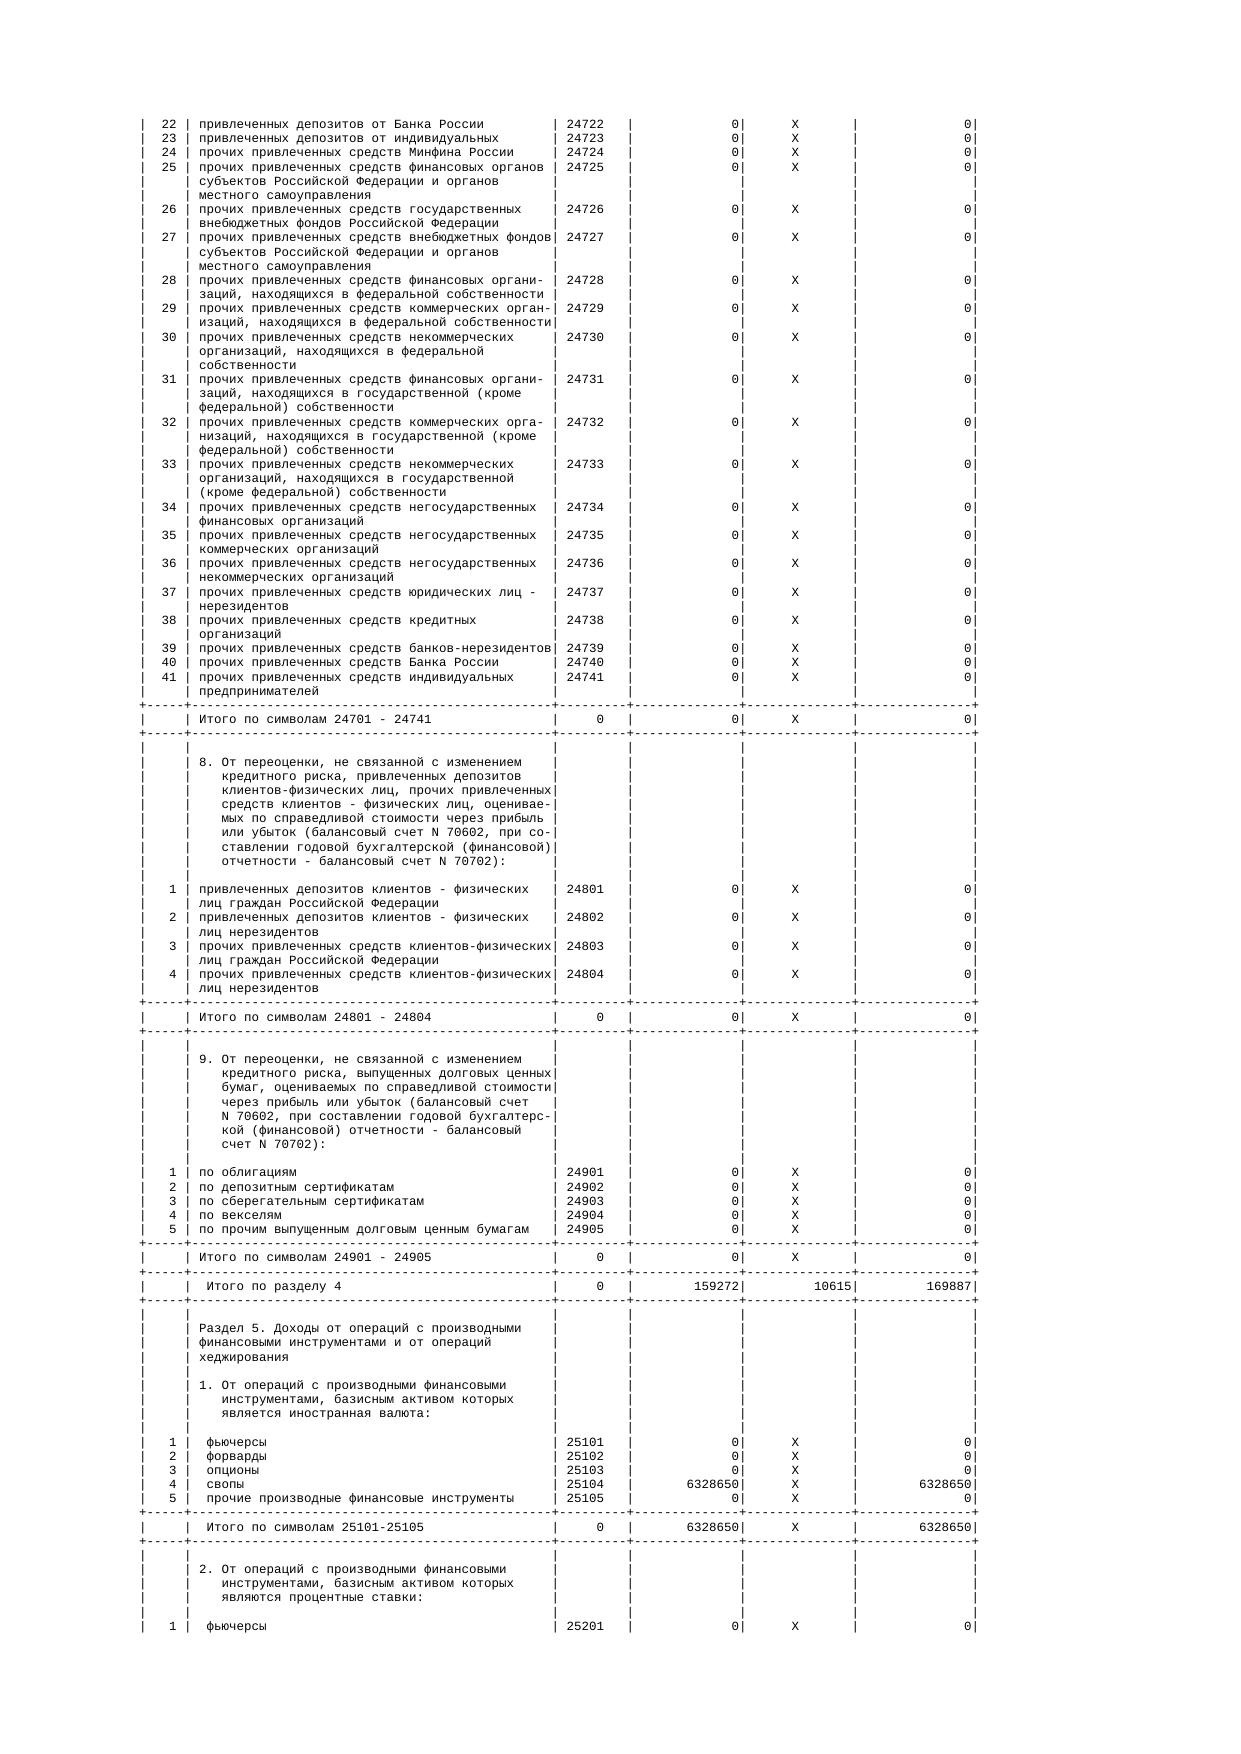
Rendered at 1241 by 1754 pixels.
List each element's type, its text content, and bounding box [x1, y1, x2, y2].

text | 33 | прочих привлеченных средств некоммерческих | 24733 | 0| Х | 0| [139, 458, 1101, 472]
text | 25 | прочих привлеченных средств финансовых органов | 24725 | 0| Х | 0| [139, 161, 1101, 175]
text +-----+------------------------------------------------+---------+--------------+--------------+---------------+ [139, 1506, 1101, 1521]
text | 1 | фьючерсы | 25201 | 0| Х | 0| [139, 1620, 1101, 1634]
text | 24 | прочих привлеченных средств Минфина России | 24724 | 0| Х | 0| [139, 146, 1101, 161]
text | | лиц граждан Российской Федерации | | | | | [139, 897, 1101, 911]
text +-----+------------------------------------------------+---------+--------------+--------------+---------------+ [139, 727, 1101, 741]
text | 36 | прочих привлеченных средств негосударственных | 24736 | 0| Х | 0| [139, 557, 1101, 571]
text | 39 | прочих привлеченных средств банков-нерезидентов| 24739 | 0| Х | 0| [139, 642, 1101, 656]
text | 5 | по прочим выпущенным долговым ценным бумагам | 24905 | 0| Х | 0| [139, 1223, 1101, 1237]
text | | кредитного риска, выпущенных долговых ценных| | | | | [139, 1067, 1101, 1081]
text | | предпринимателей | | | | | [139, 685, 1101, 699]
text | 27 | прочих привлеченных средств внебюджетных фондов| 24727 | 0| Х | 0| [139, 231, 1101, 246]
text | | финансовых организаций | | | | | [139, 515, 1101, 529]
text | 35 | прочих привлеченных средств негосударственных | 24735 | 0| Х | 0| [139, 529, 1101, 543]
text | 41 | прочих привлеченных средств индивидуальных | 24741 | 0| Х | 0| [139, 671, 1101, 685]
text | | местного самоуправления | | | | | [139, 260, 1101, 274]
text | 3 | по сберегательным сертификатам | 24903 | 0| Х | 0| [139, 1195, 1101, 1209]
text | | или убыток (балансовый счет N 70602, при со-| | | | | [139, 826, 1101, 841]
text | 4 | прочих привлеченных средств клиентов-физических| 24804 | 0| Х | 0| [139, 968, 1101, 982]
text | | Раздел 5. Доходы от операций с производными | | | | | [139, 1322, 1101, 1336]
text | 37 | прочих привлеченных средств юридических лиц - | 24737 | 0| Х | 0| [139, 586, 1101, 600]
text | | лиц нерезидентов | | | | | [139, 982, 1101, 996]
text | | | | | | | [139, 1039, 1101, 1053]
text | | 8. От переоценки, не связанной с изменением | | | | | [139, 756, 1101, 770]
text | | 9. От переоценки, не связанной с изменением | | | | | [139, 1053, 1101, 1067]
text | | заций, находящихся в федеральной собственности | | | | | [139, 288, 1101, 302]
text | | некоммерческих организаций | | | | | [139, 571, 1101, 586]
text | | низаций, находящихся в государственной (кроме | | | | | [139, 430, 1101, 444]
text | | | | | | | [139, 1549, 1101, 1563]
text | | организаций, находящихся в федеральной | | | | | [139, 345, 1101, 359]
text | | федеральной) собственности | | | | | [139, 444, 1101, 458]
text | 1 | по облигациям | 24901 | 0| Х | 0| [139, 1166, 1101, 1181]
text | | | | | | | [139, 1308, 1101, 1322]
text | | бумаг, оцениваемых по справедливой стоимости| | | | | [139, 1081, 1101, 1096]
text | 3 | опционы | 25103 | 0| Х | 0| [139, 1464, 1101, 1478]
text | | Итого по символам 24701 - 24741 | 0 | 0| Х | 0| [139, 713, 1101, 727]
text | | через прибыль или убыток (балансовый счет | | | | | [139, 1096, 1101, 1110]
text | | счет N 70702): | | | | | [139, 1138, 1101, 1152]
text | | инструментами, базисным активом которых | | | | | [139, 1577, 1101, 1591]
text | | ставлении годовой бухгалтерской (финансовой)| | | | | [139, 841, 1101, 855]
text | 1 | фьючерсы | 25101 | 0| Х | 0| [139, 1436, 1101, 1450]
text +-----+------------------------------------------------+---------+--------------+--------------+---------------+ [139, 1294, 1101, 1308]
text | | лиц граждан Российской Федерации | | | | | [139, 954, 1101, 968]
text | | организаций | | | | | [139, 628, 1101, 642]
text | | местного самоуправления | | | | | [139, 189, 1101, 203]
text +-----+------------------------------------------------+---------+--------------+--------------+---------------+ [139, 996, 1101, 1011]
text | | кой (финансовой) отчетности - балансовый | | | | | [139, 1124, 1101, 1138]
text | 4 | свопы | 25104 | 6328650| Х | 6328650| [139, 1478, 1101, 1492]
text | | | | | | | [139, 1606, 1101, 1620]
text | | Итого по символам 24801 - 24804 | 0 | 0| X | 0| [139, 1011, 1101, 1025]
text | | | | | | | [139, 1152, 1101, 1166]
text | | | | | | | [139, 1365, 1101, 1379]
text +-----+------------------------------------------------+---------+--------------+--------------+---------------+ [139, 699, 1101, 713]
text | | являются процентные ставки: | | | | | [139, 1591, 1101, 1606]
text | | федеральной) собственности | | | | | [139, 401, 1101, 416]
text | | отчетности - балансовый счет N 70702): | | | | | [139, 855, 1101, 869]
text | | является иностранная валюта: | | | | | [139, 1407, 1101, 1421]
text +-----+------------------------------------------------+---------+--------------+--------------+---------------+ [139, 1266, 1101, 1280]
text | 29 | прочих привлеченных средств коммерческих орган-| 24729 | 0| Х | 0| [139, 302, 1101, 316]
text | | хеджирования | | | | | [139, 1351, 1101, 1365]
text | | мых по справедливой стоимости через прибыль | | | | | [139, 812, 1101, 826]
text | | | | | | | [139, 869, 1101, 883]
text | | 2. От операций с производными финансовыми | | | | | [139, 1563, 1101, 1577]
text | | | | | | | [139, 1421, 1101, 1436]
text | | организаций, находящихся в государственной | | | | | [139, 472, 1101, 486]
text | | собственности | | | | | [139, 359, 1101, 373]
text | 26 | прочих привлеченных средств государственных | 24726 | 0| Х | 0| [139, 203, 1101, 217]
text | 4 | по векселям | 24904 | 0| Х | 0| [139, 1209, 1101, 1223]
text | 23 | привлеченных депозитов от индивидуальных | 24723 | 0| Х | 0| [139, 132, 1101, 146]
text +-----+------------------------------------------------+---------+--------------+--------------+---------------+ [139, 1535, 1101, 1549]
text | 38 | прочих привлеченных средств кредитных | 24738 | 0| Х | 0| [139, 614, 1101, 628]
text | | клиентов-физических лиц, прочих привлеченных| | | | | [139, 784, 1101, 798]
text | | заций, находящихся в государственной (кроме | | | | | [139, 387, 1101, 401]
text | | инструментами, базисным активом которых | | | | | [139, 1393, 1101, 1407]
text | 2 | форварды | 25102 | 0| Х | 0| [139, 1450, 1101, 1464]
text | 3 | прочих привлеченных средств клиентов-физических| 24803 | 0| Х | 0| [139, 940, 1101, 954]
text | | Итого по символам 25101-25105 | 0 | 6328650| Х | 6328650| [139, 1521, 1101, 1535]
text | 5 | прочие производные финансовые инструменты | 25105 | 0| Х | 0| [139, 1492, 1101, 1506]
text +-----+------------------------------------------------+---------+--------------+--------------+---------------+ [139, 1237, 1101, 1251]
text | 1 | привлеченных депозитов клиентов - физических | 24801 | 0| Х | 0| [139, 883, 1101, 897]
text +-----+------------------------------------------------+---------+--------------+--------------+---------------+ [139, 1025, 1101, 1039]
text | | лиц нерезидентов | | | | | [139, 926, 1101, 940]
text | | финансовыми инструментами и от операций | | | | | [139, 1336, 1101, 1351]
text | | коммерческих организаций | | | | | [139, 543, 1101, 557]
text | 34 | прочих привлеченных средств негосударственных | 24734 | 0| Х | 0| [139, 501, 1101, 515]
text | | средств клиентов - физических лиц, оценивае-| | | | | [139, 798, 1101, 812]
text | | | | | | | [139, 741, 1101, 756]
text | 2 | привлеченных депозитов клиентов - физических | 24802 | 0| Х | 0| [139, 911, 1101, 926]
text | | субъектов Российской Федерации и органов | | | | | [139, 175, 1101, 189]
text | | изаций, находящихся в федеральной собственности| | | | | [139, 316, 1101, 331]
text | | Итого по разделу 4 | 0 | 159272| 10615| 169887| [139, 1280, 1101, 1294]
text | 32 | прочих привлеченных средств коммерческих орга- | 24732 | 0| Х | 0| [139, 416, 1101, 430]
text | | Итого по символам 24901 - 24905 | 0 | 0| Х | 0| [139, 1251, 1101, 1266]
text | 31 | прочих привлеченных средств финансовых органи- | 24731 | 0| Х | 0| [139, 373, 1101, 387]
text | | 1. От операций с производными финансовыми | | | | | [139, 1379, 1101, 1393]
text | | N 70602, при составлении годовой бухгалтерс-| | | | | [139, 1110, 1101, 1124]
text | | внебюджетных фондов Российской Федерации | | | | | [139, 217, 1101, 231]
text | 40 | прочих привлеченных средств Банка России | 24740 | 0| Х | 0| [139, 656, 1101, 671]
text | 30 | прочих привлеченных средств некоммерческих | 24730 | 0| Х | 0| [139, 331, 1101, 345]
text | 2 | по депозитным сертификатам | 24902 | 0| Х | 0| [139, 1181, 1101, 1195]
text | 28 | прочих привлеченных средств финансовых органи- | 24728 | 0| Х | 0| [139, 274, 1101, 288]
text | | нерезидентов | | | | | [139, 600, 1101, 614]
text | | кредитного риска, привлеченных депозитов | | | | | [139, 770, 1101, 784]
text | | субъектов Российской Федерации и органов | | | | | [139, 246, 1101, 260]
text | 22 | привлеченных депозитов от Банка России | 24722 | 0| Х | 0| [139, 118, 1101, 132]
text | | (кроме федеральной) собственности | | | | | [139, 486, 1101, 501]
